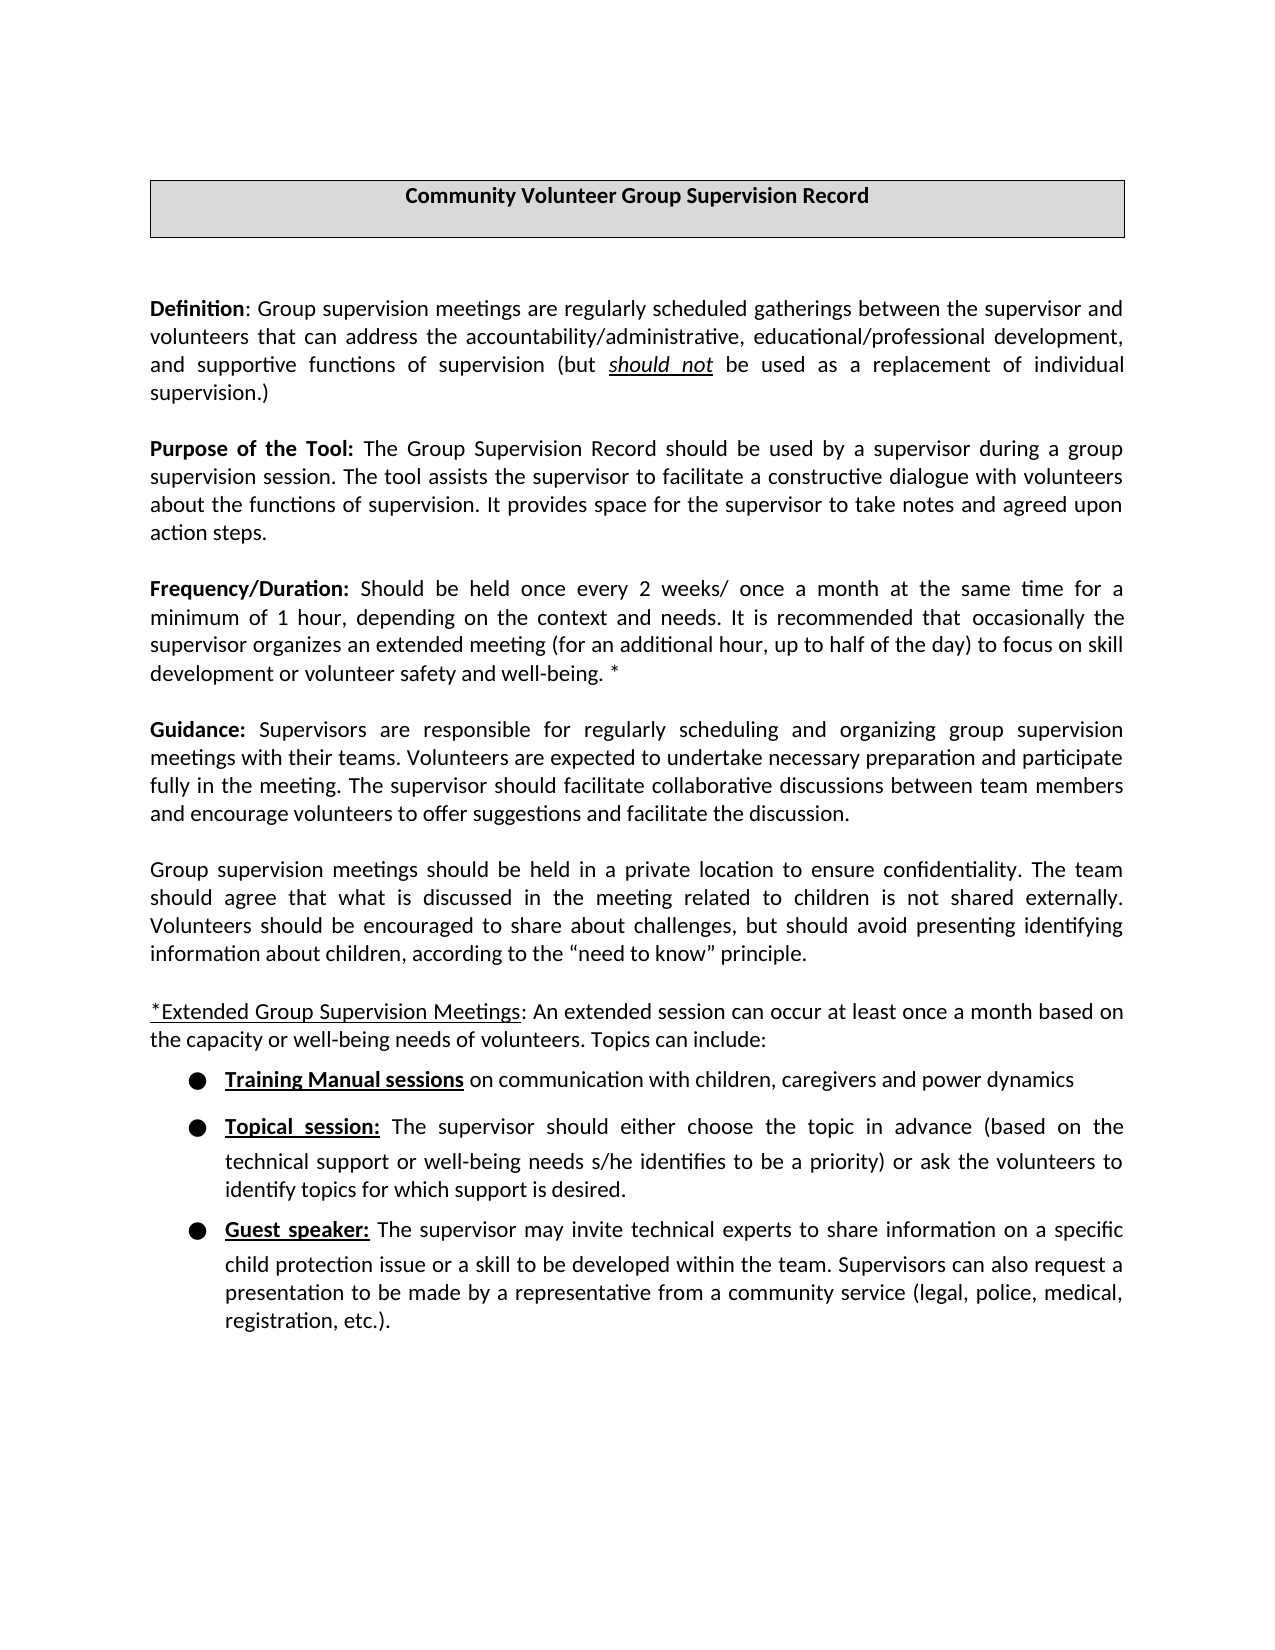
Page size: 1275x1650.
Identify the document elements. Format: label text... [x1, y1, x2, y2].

list Training Manual sessions on communication with children, caregivers and power dynamics [187, 1053, 1125, 1100]
text Definition: Group supervision meetings are regularly scheduled gatherings between the supervisor and volunteers that can address the accountability/administrative, educational/professional development, and supportive functions of supervision (but should not be used as a replacement of individual supervision.) [150, 294, 1125, 406]
table_header Community Volunteer Group Supervision Record [151, 181, 1124, 237]
text Purpose of the Tool: The Group Supervision Record should be used by a supervisor during a group supervision session. The tool assists the supervisor to facilitate a constructive dialogue with volunteers about the functions of supervision. It provides space for the supervisor to take notes and agreed upon action steps. [150, 434, 1125, 547]
list Topical session: The supervisor should either choose the topic in advance (based on the technical support or well-being needs s/he identifies to be a priority) or ask the volunteers to identify topics for which support is desired. [187, 1100, 1125, 1203]
text Frequency/Duration: Should be held once every 2 weeks/ once a month at the same time for a minimum 1 hour, depending on the context and needs. It is recommended that occasionally the supervisor organize an extended meeting (for an additional hour, up to half of the day) to focus on skill development or volunteer safety and well-being. * [150, 574, 1125, 687]
text Guidance: Supervisors are responsible for regularly scheduling and organizing group supervision meetings with their teams. Volunteers are expected to undertake necessary preparation and participate fully in the meeting. The supervisor should facilitate collaborative discussions between team members and encourage volunteers to offer suggestions and facilitate the discussion. [150, 715, 1125, 827]
list Guest speaker: The supervisor may invite technical experts to share information on a specific child protection issue or a skill to be developed within the team. Supervisors can also request a presentation to be made by a representative from a community service (legal, police, medical, registration, etc.). [187, 1203, 1125, 1334]
text Group supervision meetings should be held in a private location to ensure confidentiality. The team should agree that what is discussed in the meeting related to children is not shared externally. Volunteers should be encouraged to share about challenges, but should avoid presenting identifying information about children, according to the “need to know” principle. [150, 855, 1125, 967]
text *Extended Group Supervision Meetings: An extended session can occur at least once a month based on the capacity or well-being needs of volunteers. Topics can include: [150, 997, 1125, 1053]
